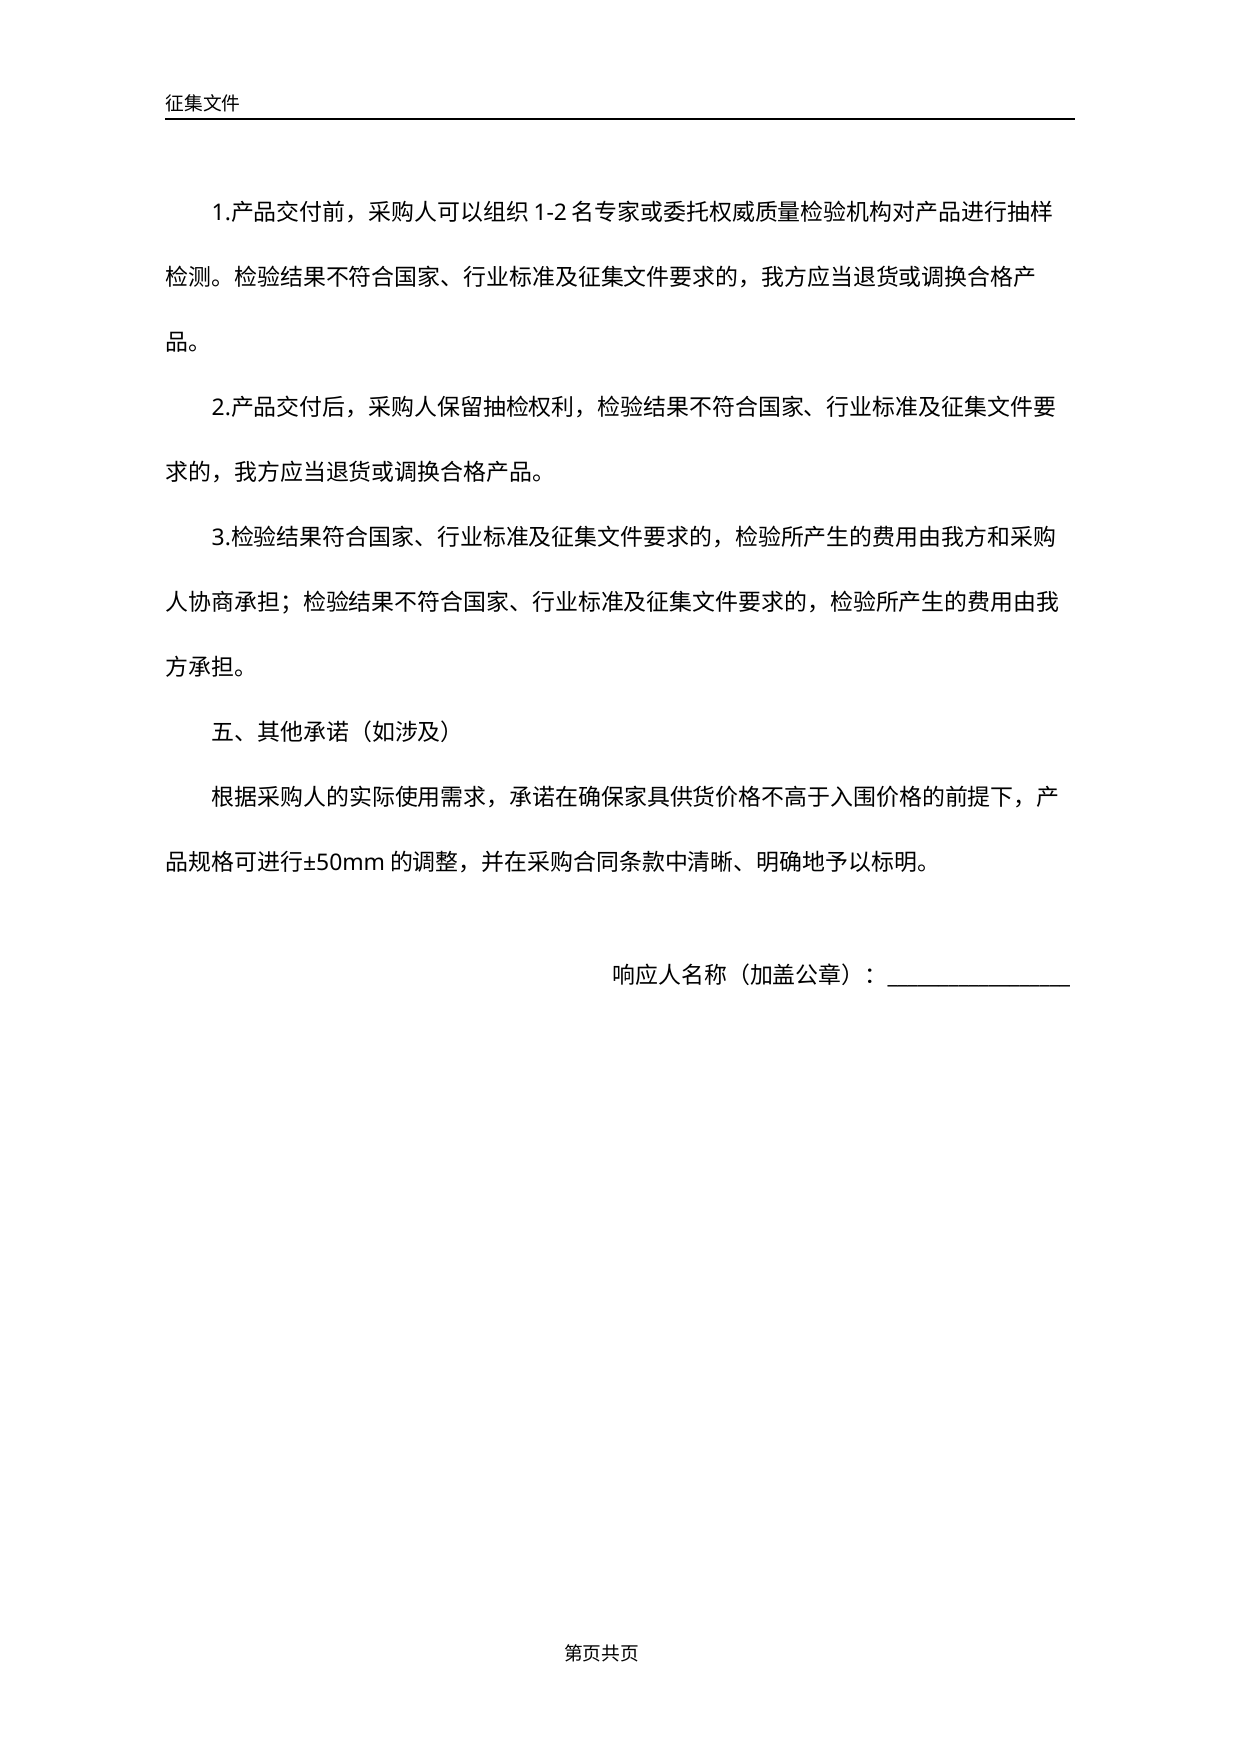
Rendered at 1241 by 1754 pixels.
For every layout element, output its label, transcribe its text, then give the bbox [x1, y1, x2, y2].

text 3.检验结果符合国家、行业标准及征集文件要求的，检验所产生的费用由我方和采购人协商承担；检验结果不符合国家、行业标准及征集文件要求的，检验所产生的费用由我方承担。 [165, 503, 1075, 698]
text 2.产品交付后，采购人保留抽检权利，检验结果不符合国家、行业标准及征集文件要求的，我方应当退货或调换合格产品。 [165, 373, 1075, 503]
text 1.产品交付前，采购人可以组织1-2名专家或委托权威质量检验机构对产品进行抽样检测。检验结果不符合国家、行业标准及征集文件要求的，我方应当退货或调换合格产品。 [165, 178, 1075, 373]
text 五、其他承诺（如涉及） [165, 698, 1075, 763]
text 响应人名称（加盖公章）：__________________ [165, 941, 1075, 1006]
text 根据采购人的实际使用需求，承诺在确保家具供货价格不高于入围价格的前提下，产品规格可进行±50mm的调整，并在采购合同条款中清晰、明确地予以标明。 [165, 763, 1075, 893]
